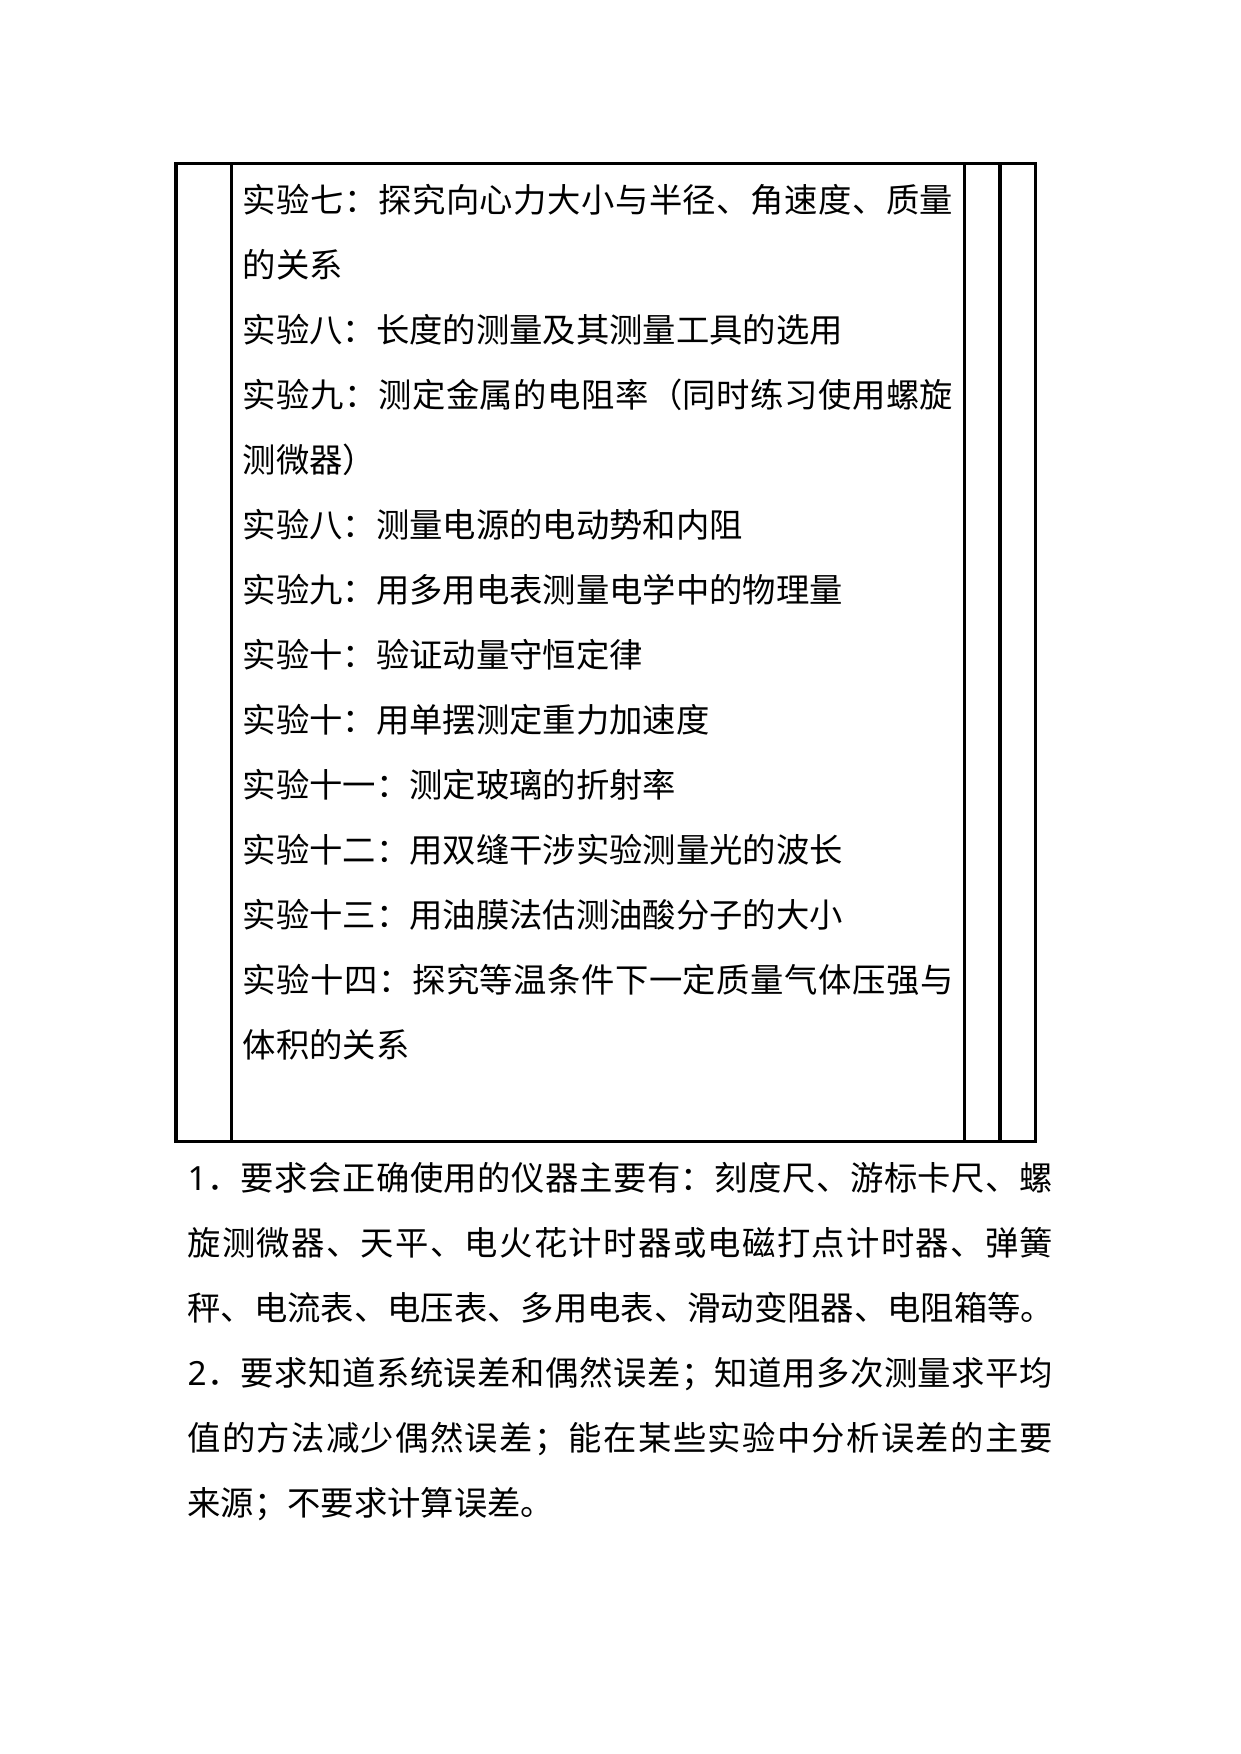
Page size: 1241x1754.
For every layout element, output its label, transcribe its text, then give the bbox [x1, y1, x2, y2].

table_cell [1002, 165, 1034, 1140]
table_cell [178, 165, 230, 1140]
table_cell [966, 165, 998, 1140]
text 2．要求知道系统误差和偶然误差；知道用多次测量求平均值的方法减少偶然误差；能在某些实验中分析误差的主要来源；不要求计算误差。 [187, 1338, 1053, 1533]
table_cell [233, 165, 963, 1140]
text 1．要求会正确使用的仪器主要有：刻度尺、游标卡尺、螺旋测微器、天平、电火花计时器或电磁打点计时器、弹簧秤、电流表、电压表、多用电表、滑动变阻器、电阻箱等。 [187, 1143, 1053, 1338]
